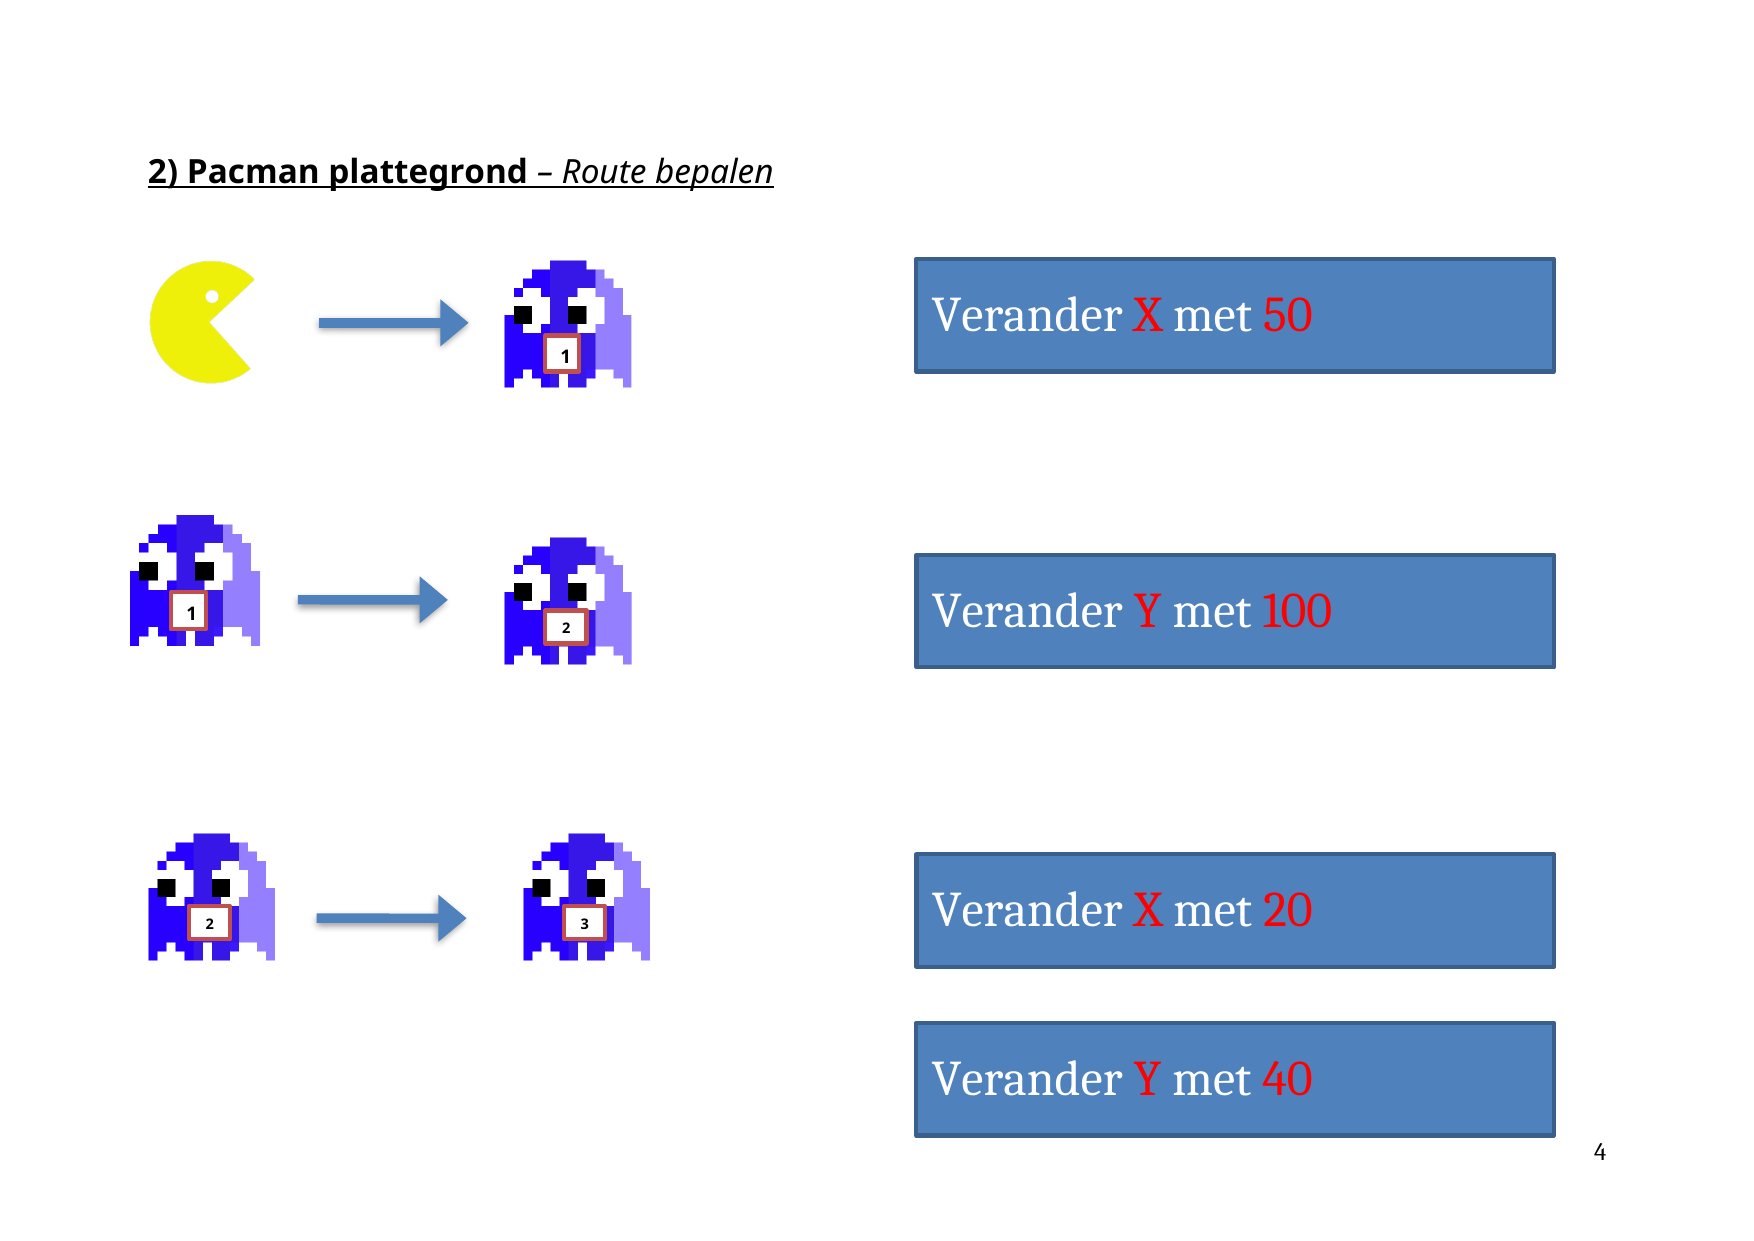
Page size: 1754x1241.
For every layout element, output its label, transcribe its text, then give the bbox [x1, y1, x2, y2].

picture [503, 259, 632, 389]
picture [504, 536, 632, 667]
picture [147, 259, 256, 385]
picture [522, 831, 651, 962]
picture [147, 831, 276, 962]
picture [128, 513, 261, 648]
text 2) Pacman plattegrond – Route bepalen [148, 148, 1606, 193]
